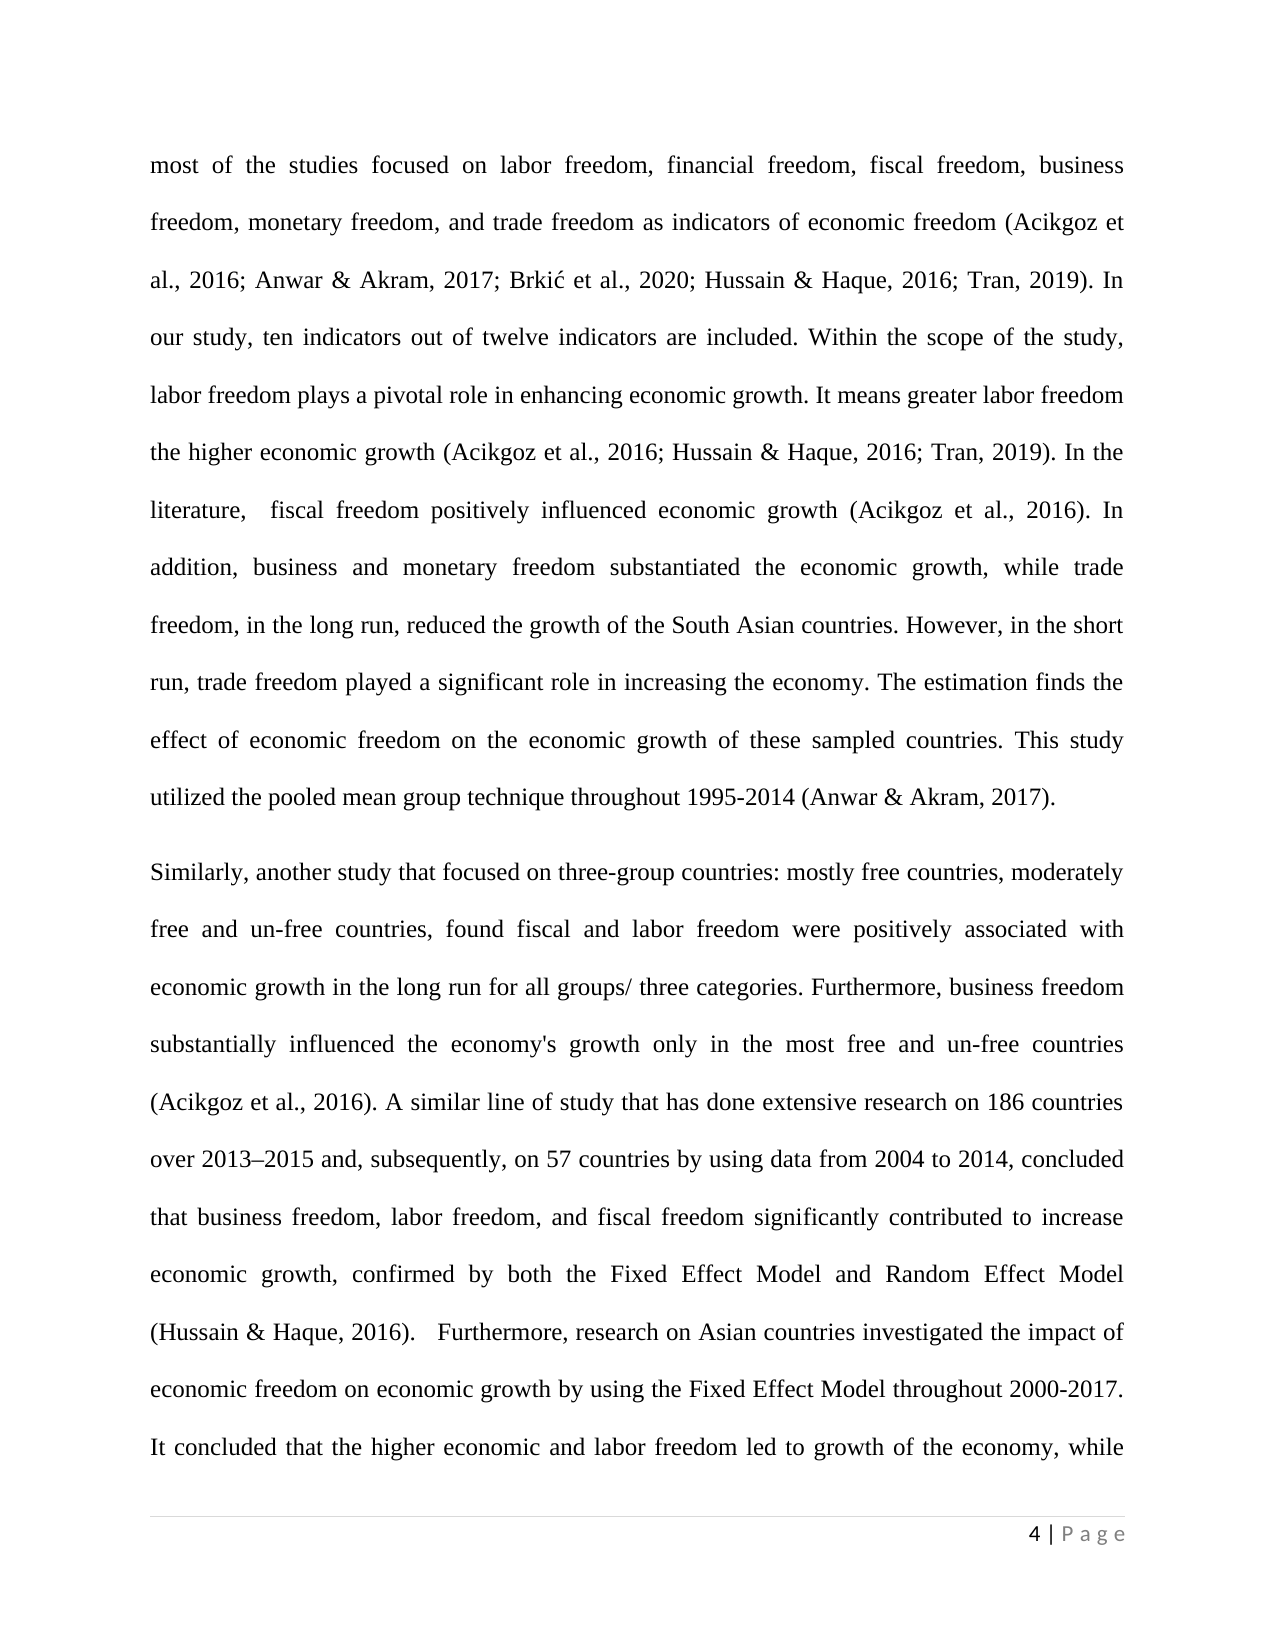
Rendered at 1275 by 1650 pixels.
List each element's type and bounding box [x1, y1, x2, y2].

text [150, 150, 1125, 811]
text [150, 857, 1125, 1460]
